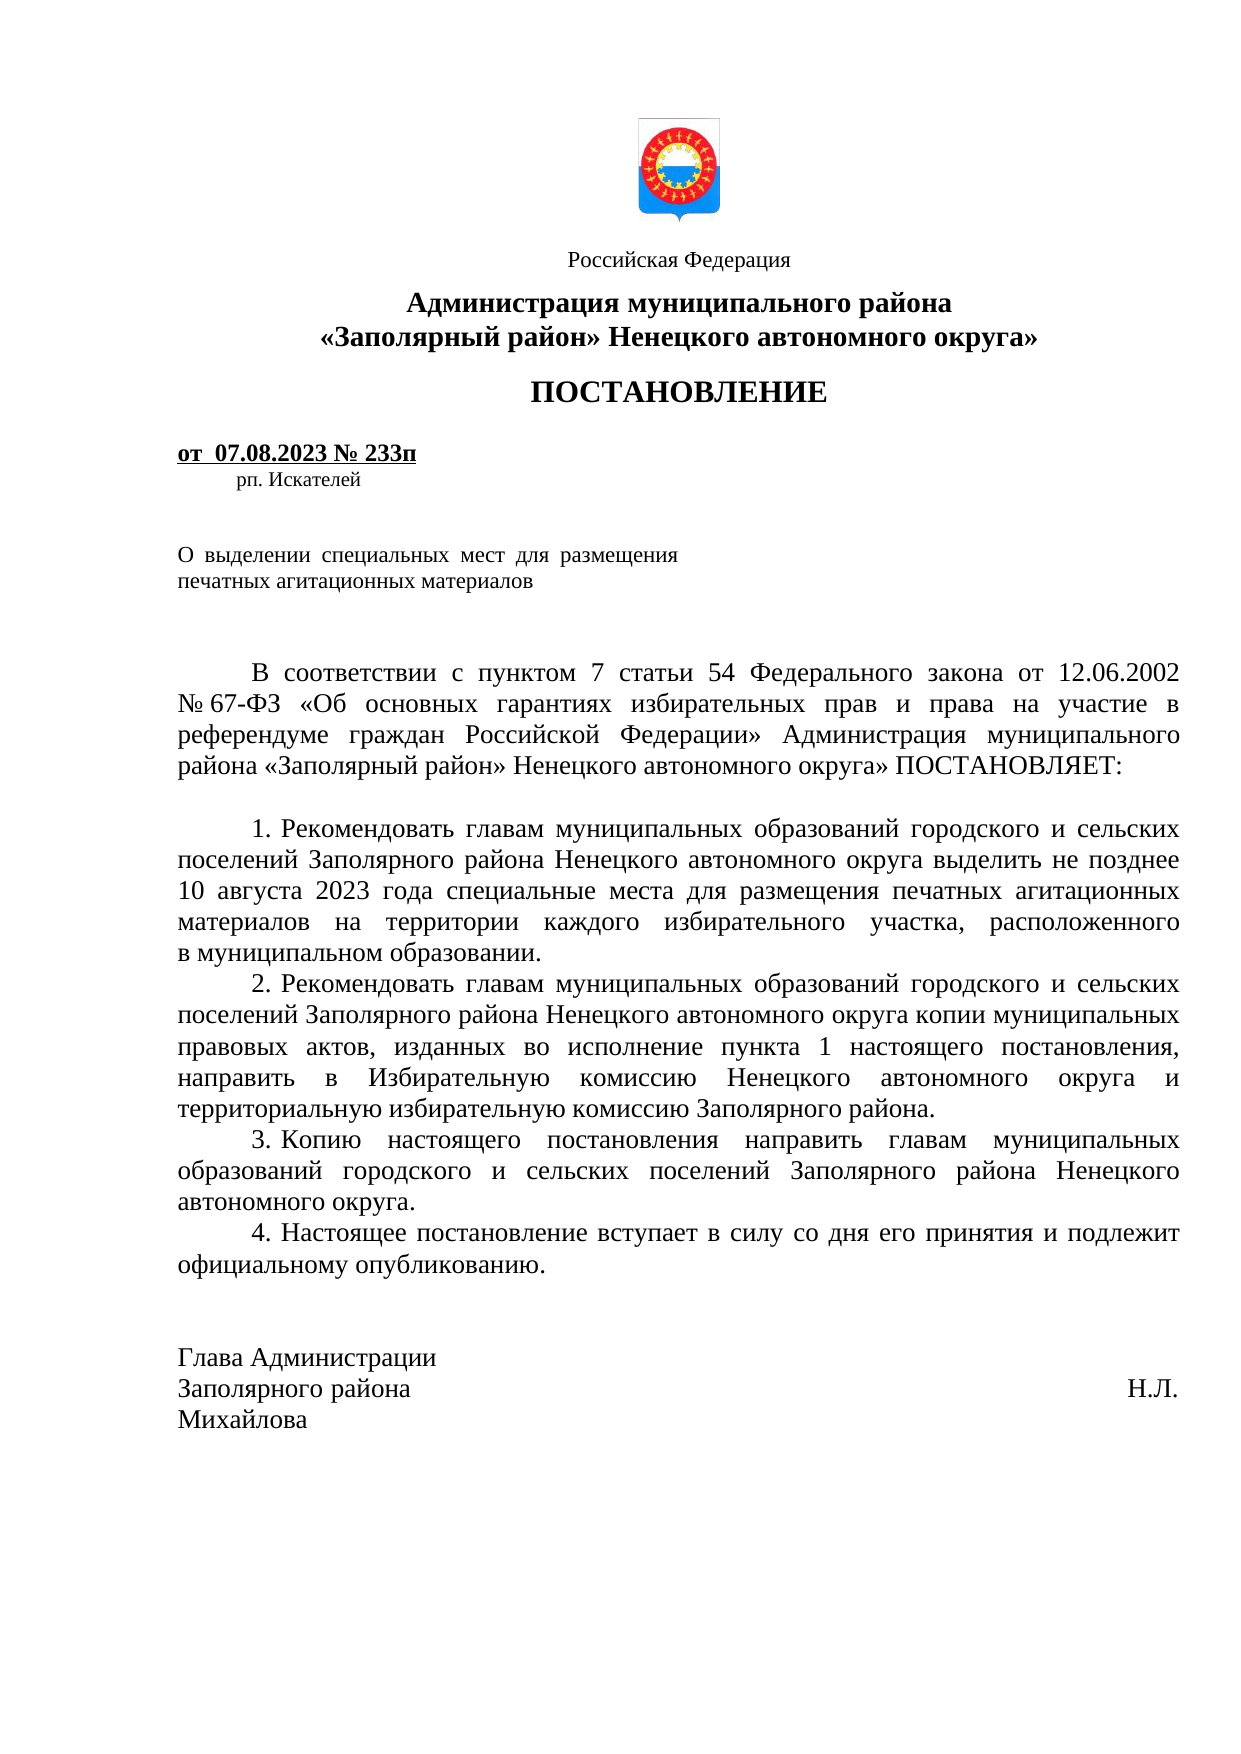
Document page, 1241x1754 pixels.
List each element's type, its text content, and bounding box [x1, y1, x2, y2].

text от 07.08.2023 № 233п [177, 438, 1181, 467]
text В соответствии с пунктом 7 статьи 54 Федерального закона от 12.06.2002 № 67-ФЗ «Об основных гарантиях избирательных прав и права на участие в референдуме граждан Российской Федерации» Администрация муниципального района «Заполярный район» Ненецкого автономного округа» ПОСТАНОВЛЯЕТ: [177, 656, 1181, 781]
text рп. Искателей [236, 467, 576, 491]
list Настоящее постановление вступает в силу со дня его принятия и подлежит официальному опубликованию. [177, 1217, 1181, 1279]
picture [638, 118, 720, 222]
title Заполярного района Н.Л. Михайлова [177, 1372, 1181, 1434]
title Глава Администрации [177, 1341, 1181, 1372]
list Копию настоящего постановления направить главам муниципальных образований городского и сельских поселений Заполярного района Ненецкого автономного округа. [177, 1123, 1181, 1217]
subtitle «Заполярный район» Ненецкого автономного округа» [177, 319, 1181, 352]
list Рекомендовать главам муниципальных образований городского и сельских поселений Заполярного района Ненецкого автономного округа копии муниципальных правовых актов, изданных во исполнение пункта 1 настоящего постановления, направить в Избирательную комиссию Ненецкого автономного округа и территориальную избирательную комиссию Заполярного района. [177, 967, 1181, 1123]
text Российская Федерация [177, 246, 1181, 273]
subtitle Администрация муниципального района [177, 285, 1181, 319]
text ПОСТАНОВЛЕНИЕ [177, 373, 1181, 409]
text О выделении специальных мест для размещения печатных агитационных материалов [177, 541, 679, 594]
list Рекомендовать главам муниципальных образований городского и сельских поселений Заполярного района Ненецкого автономного округа выделить не позднее 10 августа 2023 года специальные места для размещения печатных агитационных материалов на территории каждого избирательного участка, расположенного в муниципальном образовании. [177, 812, 1181, 967]
